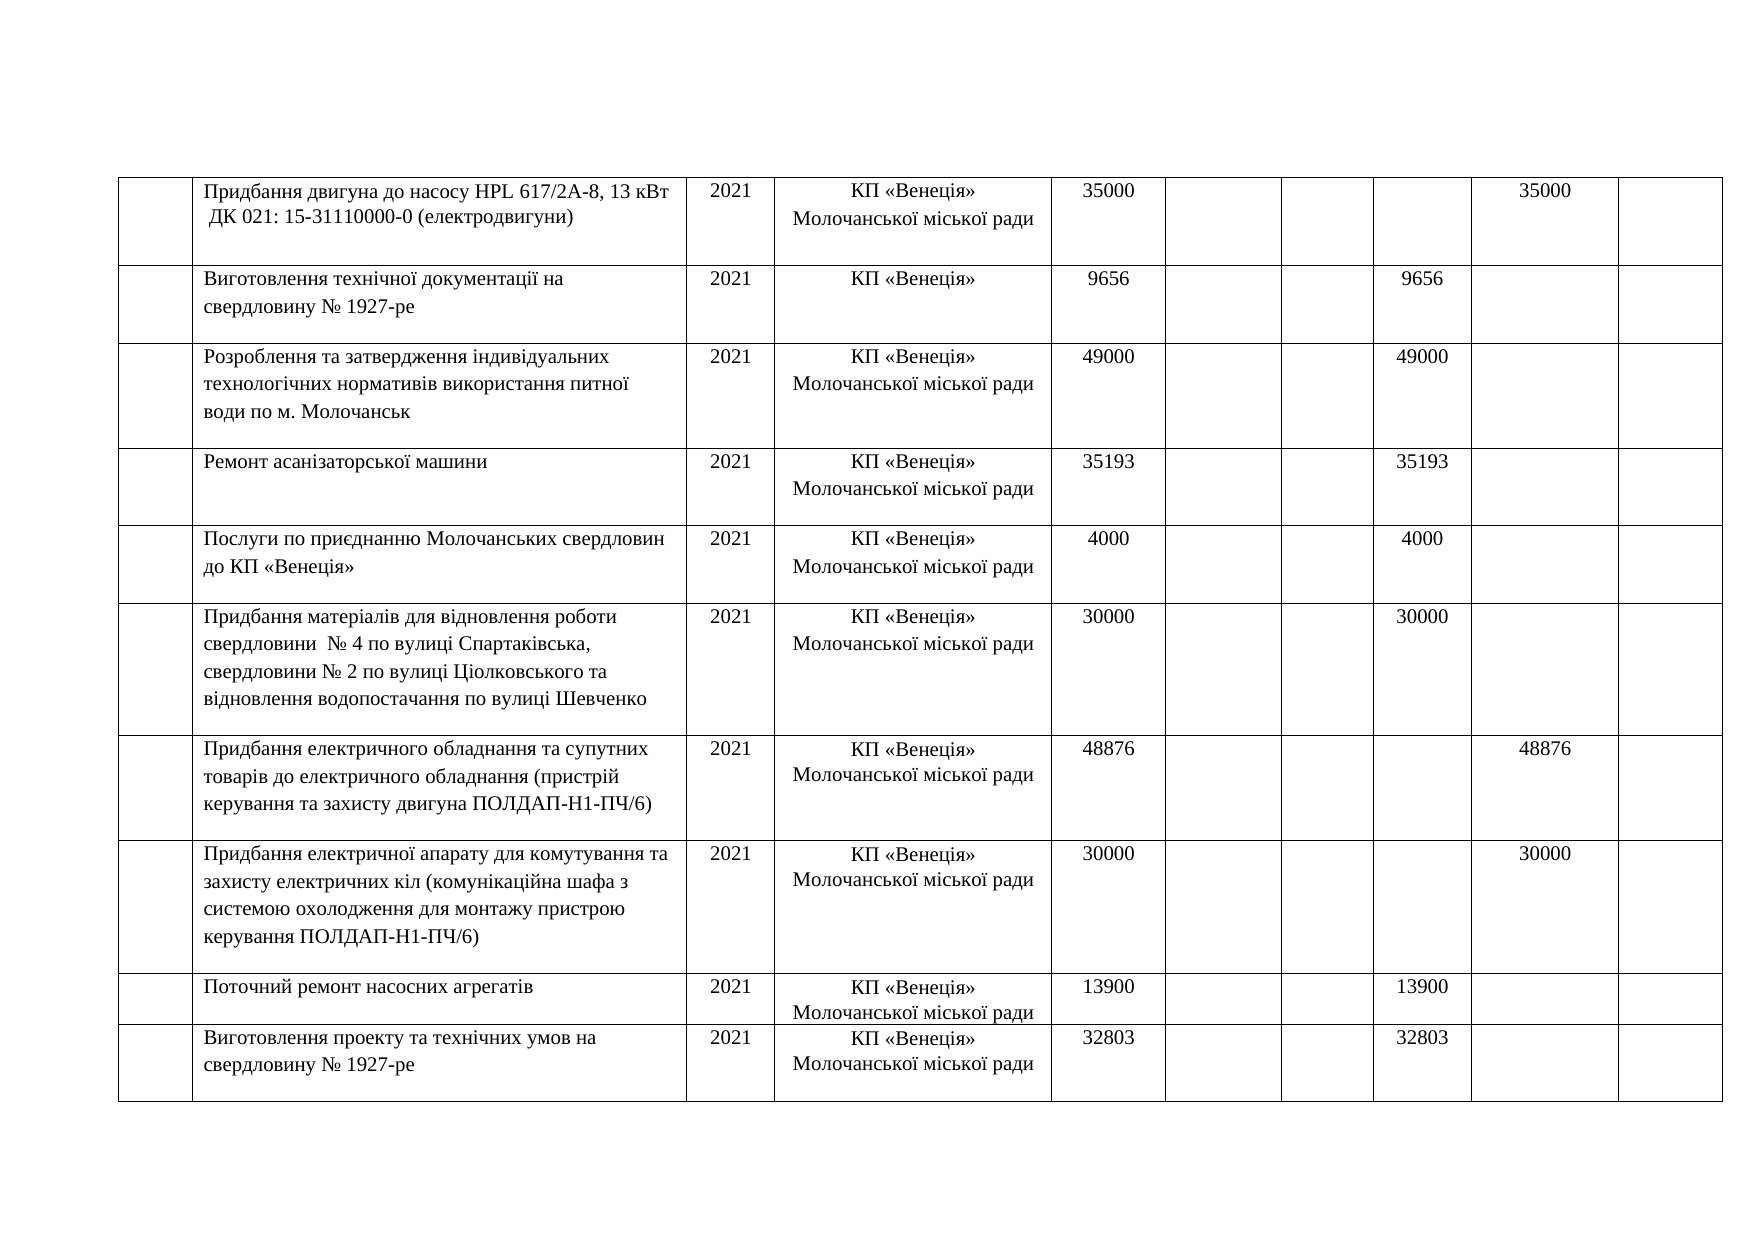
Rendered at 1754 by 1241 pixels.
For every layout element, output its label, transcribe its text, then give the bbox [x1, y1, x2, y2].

table_cell Придбання двигуна до насосу HPL 617/2А-8, 13 кВт ДК 021: 15-31110000-0 (електродвигуни) [193, 178, 686, 265]
table_cell Поточний ремонт насосних агрегатів [193, 974, 686, 1024]
table_cell 2021 [687, 526, 774, 602]
table_cell 4000 [1052, 526, 1165, 602]
table_cell Розроблення та затвердження індивідуальних технологічних нормативів використання питної води по м. Молочанськ [193, 344, 686, 448]
table_cell [119, 526, 192, 602]
table_cell Придбання електричного обладнання та супутних товарів до електричного обладнання (пристрій керування та захисту двигуна ПОЛДАП-Н1-ПЧ/6) [193, 736, 686, 840]
table_cell [119, 604, 192, 735]
table_cell [1619, 344, 1722, 448]
table_cell [1374, 736, 1471, 840]
table_cell КП «Венеція» Молочанської міської ради [775, 449, 1051, 525]
table_cell КП «Венеція» Молочанської міської ради [775, 604, 1051, 735]
table_cell [1472, 344, 1618, 448]
table_cell [1166, 526, 1281, 602]
table_cell [1472, 974, 1618, 1024]
table_cell Ремонт асанізаторської машини [193, 449, 686, 525]
table_cell 2021 [687, 266, 774, 343]
table_cell [1166, 178, 1281, 265]
table_cell [1166, 1025, 1281, 1101]
table_cell [1619, 736, 1722, 840]
table_cell Виготовлення технічної документації на свердловину № 1927-ре [193, 266, 686, 343]
table_cell [1166, 736, 1281, 840]
table_cell КП «Венеція» Молочанської міської ради [775, 344, 1051, 448]
table_cell КП «Венеція» [775, 266, 1051, 343]
table_cell 35193 [1052, 449, 1165, 525]
table_cell Придбання матеріалів для відновлення роботи свердловини № 4 по вулиці Спартаківська, свердловини № 2 по вулиці Ціолковського та відновлення водопостачання по вулиці Шевченко [193, 604, 686, 735]
table_cell [1166, 344, 1281, 448]
table_cell [1472, 266, 1618, 343]
table_cell 2021 [687, 1025, 774, 1101]
table_cell [1619, 1025, 1722, 1101]
table_cell [1619, 604, 1722, 735]
table_cell [119, 266, 192, 343]
table_cell [1282, 266, 1373, 343]
table_cell [1282, 526, 1373, 602]
table_cell [119, 344, 192, 448]
table_cell 32803 [1052, 1025, 1165, 1101]
table_cell 9656 [1374, 266, 1471, 343]
table_cell [1472, 604, 1618, 735]
table_cell 35000 [1472, 178, 1618, 265]
table_cell [1282, 1025, 1373, 1101]
table_cell [119, 178, 192, 265]
table_cell 49000 [1374, 344, 1471, 448]
table_cell [1282, 178, 1373, 265]
table_cell [1619, 178, 1722, 265]
table_cell [1619, 266, 1722, 343]
table_cell 30000 [1472, 841, 1618, 973]
table_cell 32803 [1374, 1025, 1471, 1101]
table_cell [775, 1025, 1051, 1101]
table_cell 30000 [1052, 604, 1165, 735]
table_cell [1282, 344, 1373, 448]
table_cell [1619, 449, 1722, 525]
table_cell [1166, 449, 1281, 525]
table_cell [1166, 841, 1281, 973]
table_cell 13900 [1374, 974, 1471, 1024]
table_cell КП «Венеція» Молочанської міської ради [775, 974, 1051, 1024]
table_cell 35000 [1052, 178, 1165, 265]
table_cell [119, 974, 192, 1024]
table_cell 48876 [1472, 736, 1618, 840]
table_cell [1166, 604, 1281, 735]
table_cell [1472, 526, 1618, 602]
table_cell КП «Венеція» Молочанської міської ради [775, 526, 1051, 602]
table_cell Послуги по приєднанню Молочанських свердловин до КП «Венеція» [193, 526, 686, 602]
table_cell [119, 1025, 192, 1101]
table_cell 49000 [1052, 344, 1165, 448]
table_cell [1472, 1025, 1618, 1101]
table_cell Виготовлення проекту та технічних умов на свердловину № 1927-ре [193, 1025, 686, 1101]
table_cell 2021 [687, 344, 774, 448]
table_cell 30000 [1052, 841, 1165, 973]
table_cell 48876 [1052, 736, 1165, 840]
table_cell [1282, 841, 1373, 973]
table_cell 2021 [687, 974, 774, 1024]
table_cell [119, 736, 192, 840]
table_cell 30000 [1374, 604, 1471, 735]
table_cell 2021 [687, 449, 774, 525]
table_cell [1166, 266, 1281, 343]
table_cell 4000 [1374, 526, 1471, 602]
table_cell [1374, 178, 1471, 265]
table_cell 2021 [687, 604, 774, 735]
table_cell [1374, 841, 1471, 973]
table_cell 13900 [1052, 974, 1165, 1024]
table_cell КП «Венеція» Молочанської міської ради [775, 736, 1051, 840]
table_cell Придбання електричної апарату для комутування та захисту електричних кіл (комунікаційна шафа з системою охолодження для монтажу пристрою керування ПОЛДАП-Н1-ПЧ/6) [193, 841, 686, 973]
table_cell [775, 178, 1051, 265]
table_cell [119, 449, 192, 525]
table_cell 35193 [1374, 449, 1471, 525]
table_cell 2021 [687, 178, 774, 265]
table_cell [1166, 974, 1281, 1024]
table_cell [1282, 974, 1373, 1024]
table_cell [1282, 736, 1373, 840]
table_cell [119, 841, 192, 973]
table_cell 9656 [1052, 266, 1165, 343]
table_cell [1619, 974, 1722, 1024]
table_cell КП «Венеція» Молочанської міської ради [775, 841, 1051, 973]
table_cell [1282, 604, 1373, 735]
table_cell 2021 [687, 736, 774, 840]
table_cell [1472, 449, 1618, 525]
table_cell [1282, 449, 1373, 525]
table_cell [1619, 526, 1722, 602]
table_cell [1619, 841, 1722, 973]
table_cell 2021 [687, 841, 774, 973]
